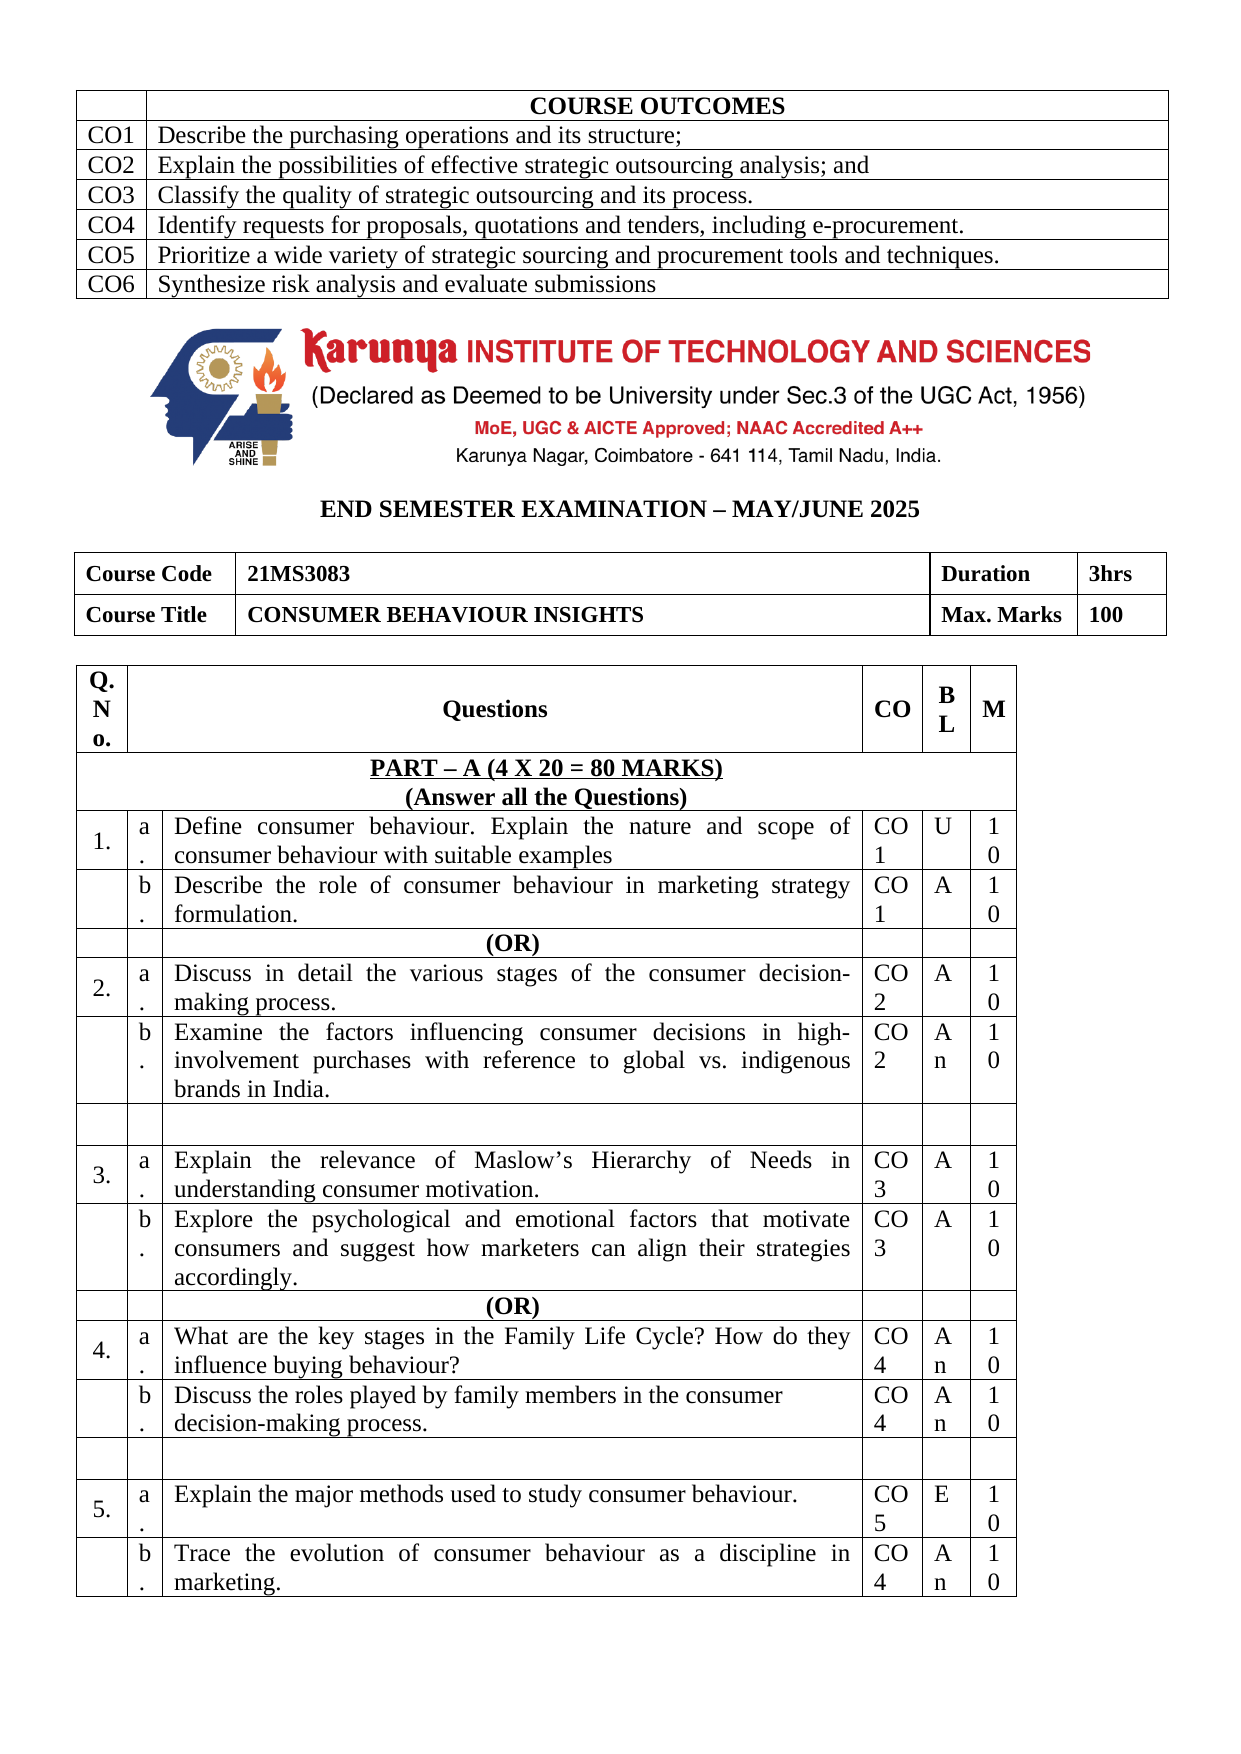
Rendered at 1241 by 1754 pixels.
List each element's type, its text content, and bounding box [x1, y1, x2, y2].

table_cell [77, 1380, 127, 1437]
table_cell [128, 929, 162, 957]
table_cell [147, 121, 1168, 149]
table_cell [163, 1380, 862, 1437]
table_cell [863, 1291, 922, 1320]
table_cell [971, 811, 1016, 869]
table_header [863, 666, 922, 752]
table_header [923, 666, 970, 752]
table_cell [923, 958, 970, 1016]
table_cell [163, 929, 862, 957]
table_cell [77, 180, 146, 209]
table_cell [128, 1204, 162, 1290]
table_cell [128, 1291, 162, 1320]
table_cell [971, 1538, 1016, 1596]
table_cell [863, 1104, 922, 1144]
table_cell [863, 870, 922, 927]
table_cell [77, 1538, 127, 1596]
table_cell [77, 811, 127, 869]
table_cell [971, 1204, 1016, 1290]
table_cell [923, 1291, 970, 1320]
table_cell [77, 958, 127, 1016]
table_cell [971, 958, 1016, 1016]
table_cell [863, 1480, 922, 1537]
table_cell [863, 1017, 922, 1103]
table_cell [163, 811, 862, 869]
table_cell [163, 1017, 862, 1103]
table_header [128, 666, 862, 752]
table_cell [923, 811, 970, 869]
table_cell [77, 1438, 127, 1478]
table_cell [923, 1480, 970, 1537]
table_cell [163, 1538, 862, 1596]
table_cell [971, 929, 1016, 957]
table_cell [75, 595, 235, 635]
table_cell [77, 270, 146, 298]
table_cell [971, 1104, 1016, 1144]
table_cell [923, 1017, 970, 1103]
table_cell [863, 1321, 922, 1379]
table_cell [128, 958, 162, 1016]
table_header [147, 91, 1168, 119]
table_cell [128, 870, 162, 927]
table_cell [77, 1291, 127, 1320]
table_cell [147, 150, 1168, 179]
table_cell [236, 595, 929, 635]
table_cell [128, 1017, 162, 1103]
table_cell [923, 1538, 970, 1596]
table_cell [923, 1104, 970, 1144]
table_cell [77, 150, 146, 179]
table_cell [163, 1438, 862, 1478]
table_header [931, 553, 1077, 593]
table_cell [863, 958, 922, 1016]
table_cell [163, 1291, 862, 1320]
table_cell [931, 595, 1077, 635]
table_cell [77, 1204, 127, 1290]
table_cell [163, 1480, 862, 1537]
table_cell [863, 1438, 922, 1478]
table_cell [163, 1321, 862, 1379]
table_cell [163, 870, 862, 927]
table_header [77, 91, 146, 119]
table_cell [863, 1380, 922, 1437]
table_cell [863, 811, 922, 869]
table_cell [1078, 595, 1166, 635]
picture [150, 328, 1091, 466]
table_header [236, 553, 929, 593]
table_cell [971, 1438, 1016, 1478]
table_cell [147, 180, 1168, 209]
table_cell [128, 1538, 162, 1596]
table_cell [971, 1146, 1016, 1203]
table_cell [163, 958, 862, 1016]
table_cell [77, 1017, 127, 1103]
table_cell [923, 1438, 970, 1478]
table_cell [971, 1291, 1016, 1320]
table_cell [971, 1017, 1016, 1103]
text END SEMESTER EXAMINATION – MAY/JUNE 2025 [150, 494, 1090, 523]
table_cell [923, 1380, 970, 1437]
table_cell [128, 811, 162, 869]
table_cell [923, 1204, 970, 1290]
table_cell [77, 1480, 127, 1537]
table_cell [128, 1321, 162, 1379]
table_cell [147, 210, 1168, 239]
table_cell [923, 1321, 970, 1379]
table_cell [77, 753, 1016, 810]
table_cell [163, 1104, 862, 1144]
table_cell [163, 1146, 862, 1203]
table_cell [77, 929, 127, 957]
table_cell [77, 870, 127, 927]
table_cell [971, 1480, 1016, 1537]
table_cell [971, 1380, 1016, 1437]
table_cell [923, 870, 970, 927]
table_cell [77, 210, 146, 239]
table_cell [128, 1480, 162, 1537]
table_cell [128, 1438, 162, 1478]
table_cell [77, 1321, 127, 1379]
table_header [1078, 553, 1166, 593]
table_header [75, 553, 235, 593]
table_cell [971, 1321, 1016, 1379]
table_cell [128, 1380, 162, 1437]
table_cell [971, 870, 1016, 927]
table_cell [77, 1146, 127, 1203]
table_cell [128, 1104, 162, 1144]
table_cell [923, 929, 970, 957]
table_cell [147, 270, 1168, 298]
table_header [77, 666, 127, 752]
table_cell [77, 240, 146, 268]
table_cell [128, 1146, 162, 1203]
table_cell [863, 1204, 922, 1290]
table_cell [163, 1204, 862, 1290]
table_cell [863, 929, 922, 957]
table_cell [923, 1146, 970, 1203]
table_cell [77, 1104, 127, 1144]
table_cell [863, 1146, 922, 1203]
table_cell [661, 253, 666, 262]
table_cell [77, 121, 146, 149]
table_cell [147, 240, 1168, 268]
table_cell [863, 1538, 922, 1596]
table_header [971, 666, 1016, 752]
